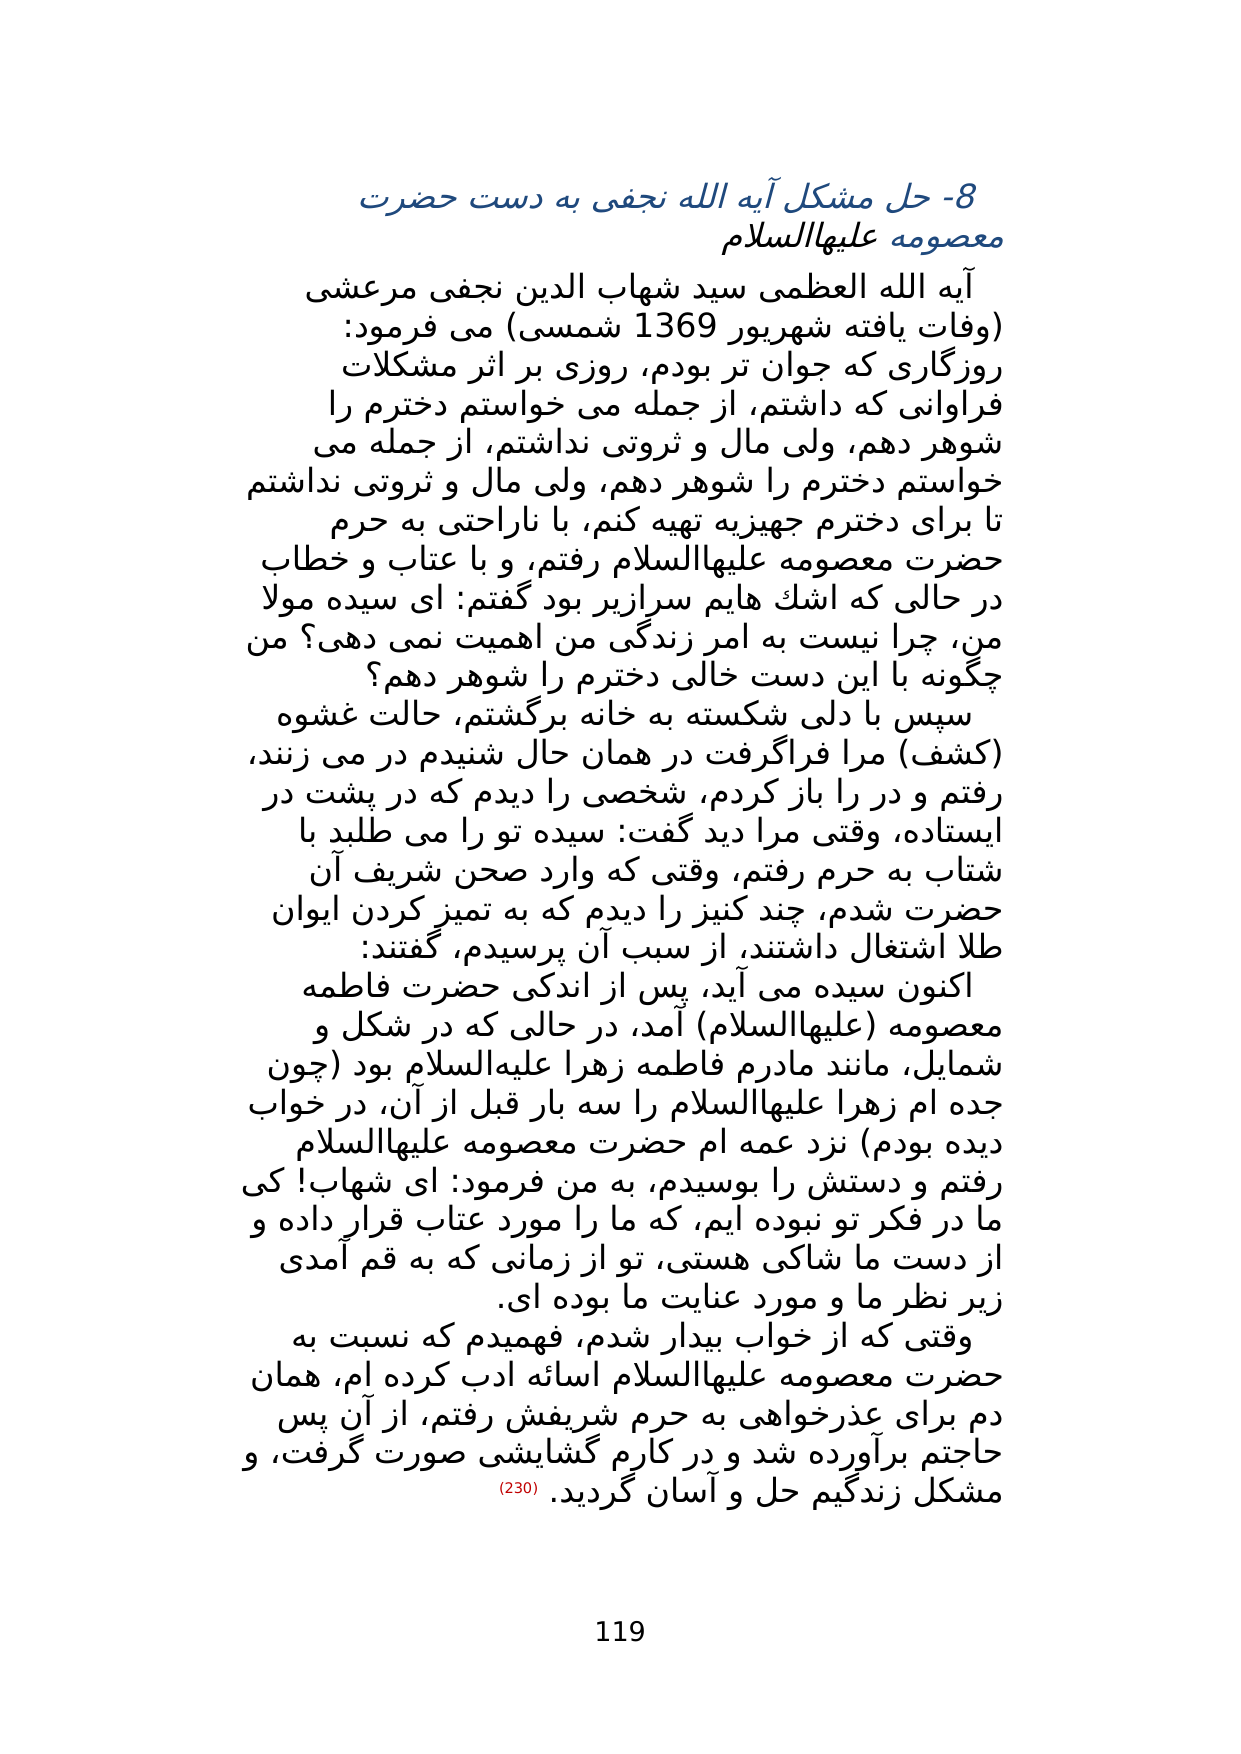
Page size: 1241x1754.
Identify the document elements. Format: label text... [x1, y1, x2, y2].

text وقتى كه از خواب بيدار شدم، فهميدم كه نسبت به حضرت معصومه عليها‌السلام اسائه ادب كرده ام، همان دم براى عذرخواهى به حرم شريفش رفتم، از آن پس حاجتم برآورده شد و در كارم گشايشى صورت گرفت، و مشكل زندگيم حل و آسان گرديد. (230) [236, 1316, 1004, 1511]
text آيه الله العظمى سيد شهاب الدين نجفى مرعشى (وفات يافته شهريور 1369 شمسى) مى فرمود: روزگارى كه جوان تر بودم، روزى بر اثر مشكلات فراوانى كه داشتم، از جمله مى خواستم دخترم را شوهر دهم، ولى مال و ثروتى نداشتم، از جمله مى خواستم دخترم را شوهر دهم، ولى مال و ثروتى نداشتم تا براى دخترم جهيزيه تهيه كنم، با ناراحتى به حرم حضرت معصومه عليها‌السلام رفتم، و با عتاب و خطاب در حالى كه اشك هايم سرازير بود گفتم: اى سيده مولا من، چرا نيست به امر زندگى من اهميت نمى دهى؟ من چگونه با اين دست خالى دخترم را شوهر دهم؟ [236, 267, 1004, 695]
subtitle 8- حل مشكل آيه الله نجفى به دست حضرت معصومه عليها‌السلام [236, 177, 1004, 255]
text اكنون سيده مى آيد، پس از اندكى حضرت فاطمه معصومه (عليهاالسلام) آمد، در حالى كه در شكل و شمايل، مانند مادرم فاطمه زهرا عليه‌السلام بود (چون جده ام زهرا عليها‌السلام را سه بار قبل از آن، در خواب ديده بودم) نزد عمه ام حضرت معصومه عليها‌السلام رفتم و دستش را بوسيدم، به من فرمود: اى شهاب! كى ما در فكر تو نبوده ايم، كه ما را مورد عتاب قرار داده و از دست ما شاكى هستى، تو از زمانى كه به قم آمدى زير نظر ما و مورد عنايت ما بوده اى. [236, 967, 1004, 1316]
text سپس با دلى شكسته به خانه برگشتم، حالت غشوه (كشف) مرا فراگرفت در همان حال شنيدم در مى زنند، رفتم و در را باز كردم، شخصى را ديدم كه در پشت در ايستاده، وقتى مرا ديد گفت: سيده تو را مى طلبد با شتاب به حرم رفتم، وقتى كه وارد صحن شريف آن حضرت شدم، چند كنيز را ديدم كه به تميز كردن ايوان طلا اشتغال داشتند، از سبب آن پرسيدم، گفتند: [236, 695, 1004, 967]
